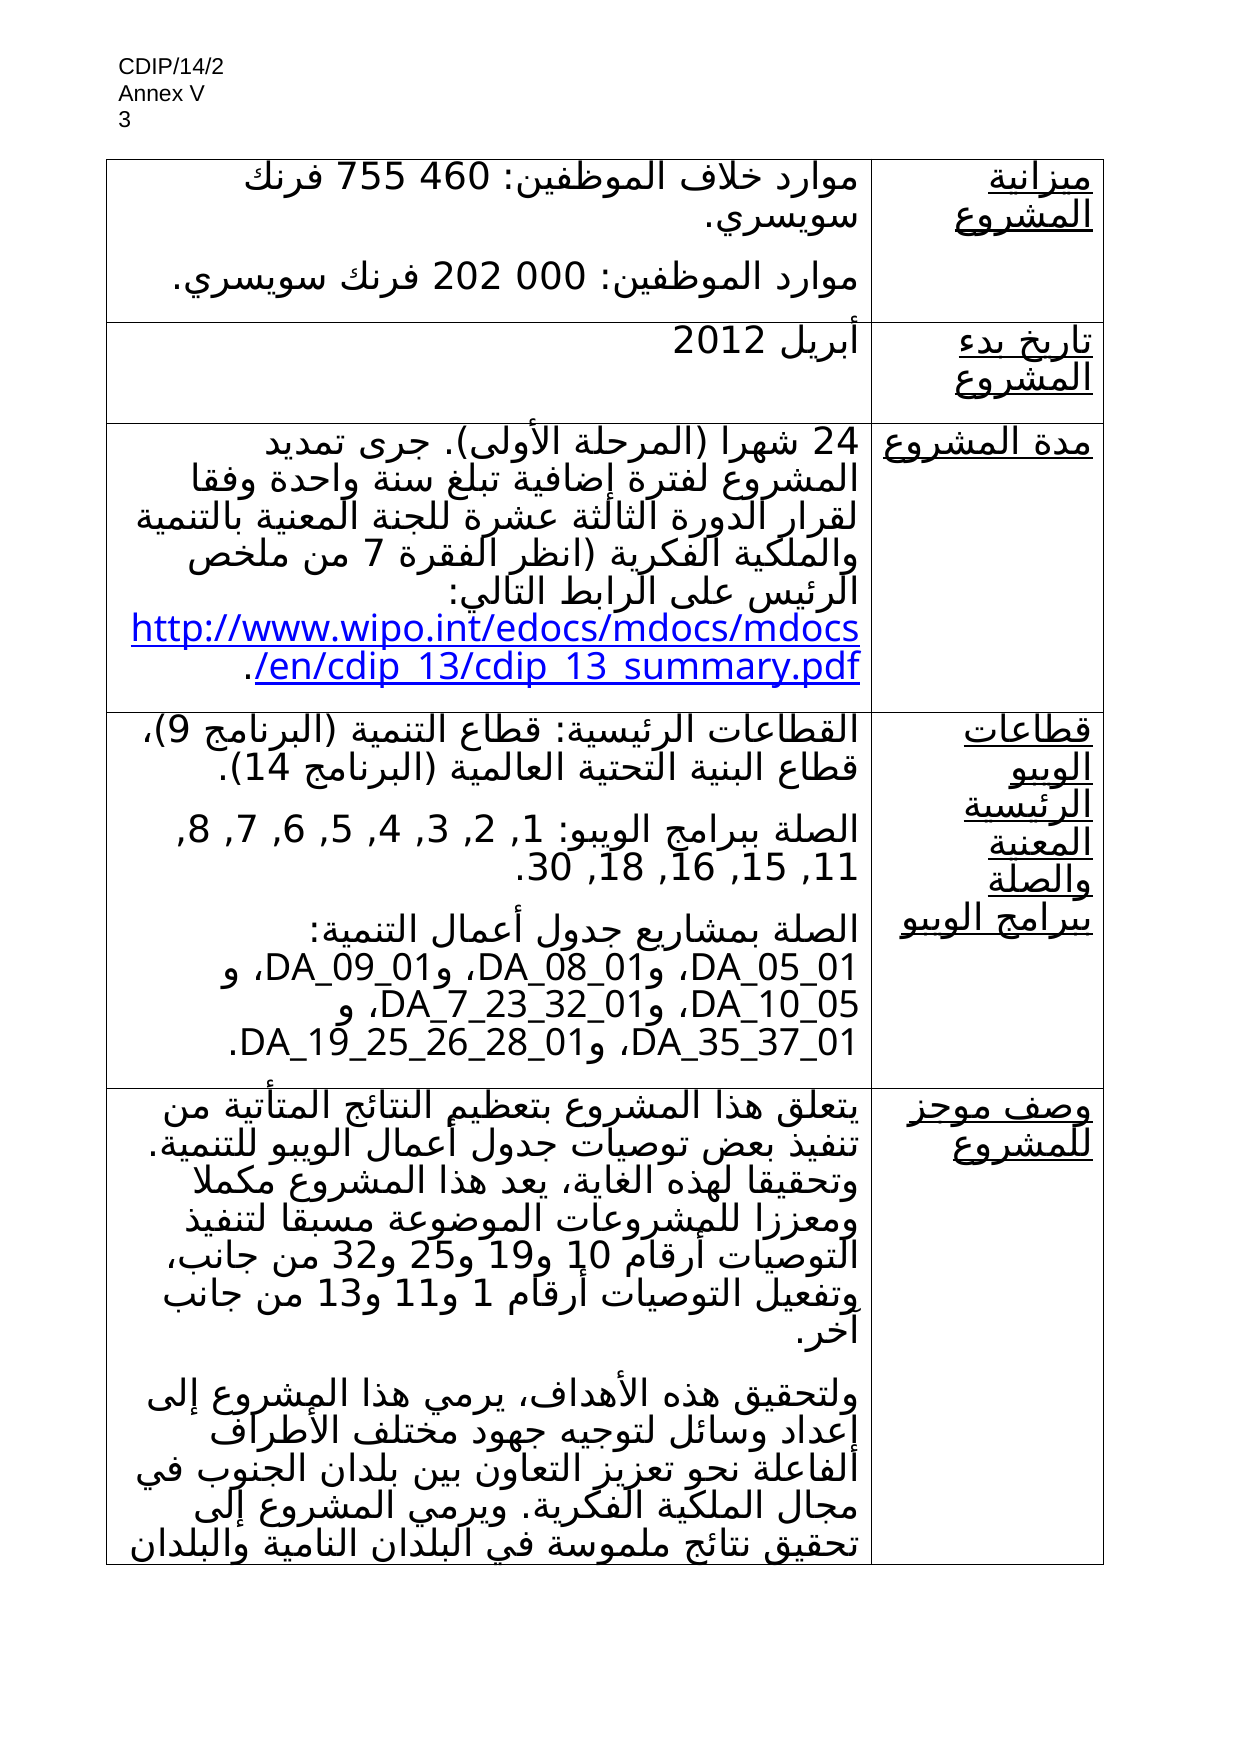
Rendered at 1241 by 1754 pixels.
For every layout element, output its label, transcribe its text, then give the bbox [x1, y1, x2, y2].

table_cell مدة المشروع [872, 424, 1103, 712]
table_cell موارد خلاف الموظفين: 460 755 فرنك سويسري. موارد الموظفين: 000 202 فرنك سويسري. [107, 160, 871, 322]
table_cell أبريل 2012 [107, 323, 871, 423]
table_cell ميزانية المشروع [872, 160, 1103, 322]
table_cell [107, 1089, 871, 1564]
table_cell قطاعات الويبو الرئيسية المعنية والصلة ببرامج الويبو [872, 713, 1103, 1088]
table_cell القطاعات الرئيسية: قطاع التنمية (البرنامج 9)، قطاع البنية التحتية العالمية (البرنامج 14). الصلة ببرامج الويبو: 1, 2, 3, 4, 5, 6, 7, 8, 11, 15, 16, 18, 30. الصلة بمشاريع جدول أعمال التنمية: DA_05_01، وDA_08_01، وDA_09_01، وDA_10_05، وDA_7_23_32_01، وDA_35_37_01، وDA_19_25_26_28_01. [107, 713, 871, 1088]
table_cell تاريخ بدء المشروع [872, 323, 1103, 423]
table_cell 24 شهرا (المرحلة الأولى). جرى تمديد المشروع لفترة إضافية تبلغ سنة واحدة وفقا لقرار الدورة الثالثة عشرة للجنة المعنية بالتنمية والملكية الفكرية (انظر الفقرة 7 من ملخص الرئيس على الرابط التالي: http://www.wipo.int/edocs/mdocs/mdocs/en/cdip_13/cdip_13_summary.pdf. [107, 424, 871, 712]
table_cell وصف موجز للمشروع [872, 1089, 1103, 1564]
